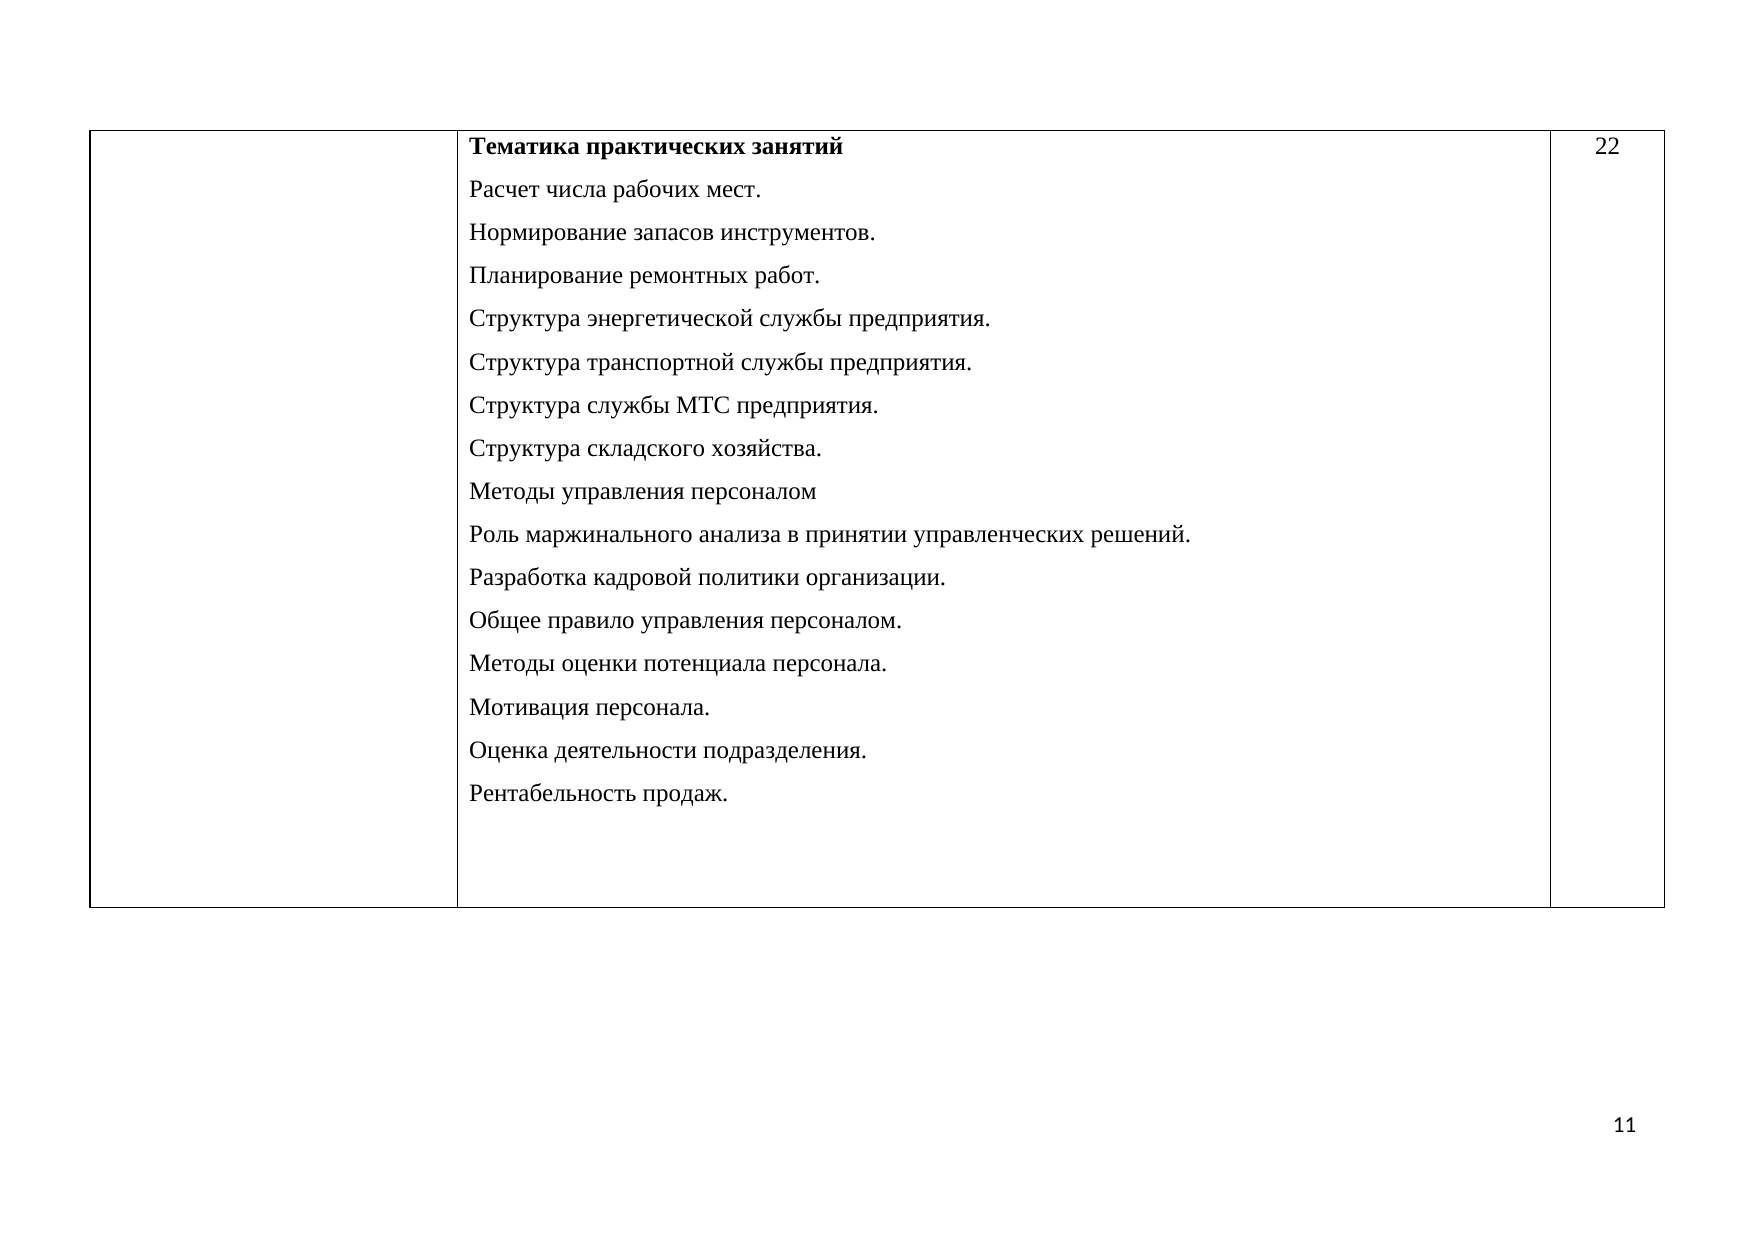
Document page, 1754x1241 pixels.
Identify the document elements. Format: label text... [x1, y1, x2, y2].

table_cell 22 [1551, 131, 1664, 907]
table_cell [91, 131, 457, 907]
table_cell Тематика практических занятий Расчет числа рабочих мест. Нормирование запасов инструментов. Планирование ремонтных работ. Структура энергетической службы предприятия. Структура транспортной службы предприятия. Структура службы МТС предприятия. Структура складского хозяйства. Методы управления персоналом Роль маржинального анализа в принятии управленческих решений. Разработка кадровой политики организации. Общее правило управления персоналом. Методы оценки потенциала персонала. Мотивация персонала. Оценка деятельности подразделения. Рентабельность продаж. [458, 131, 1550, 907]
